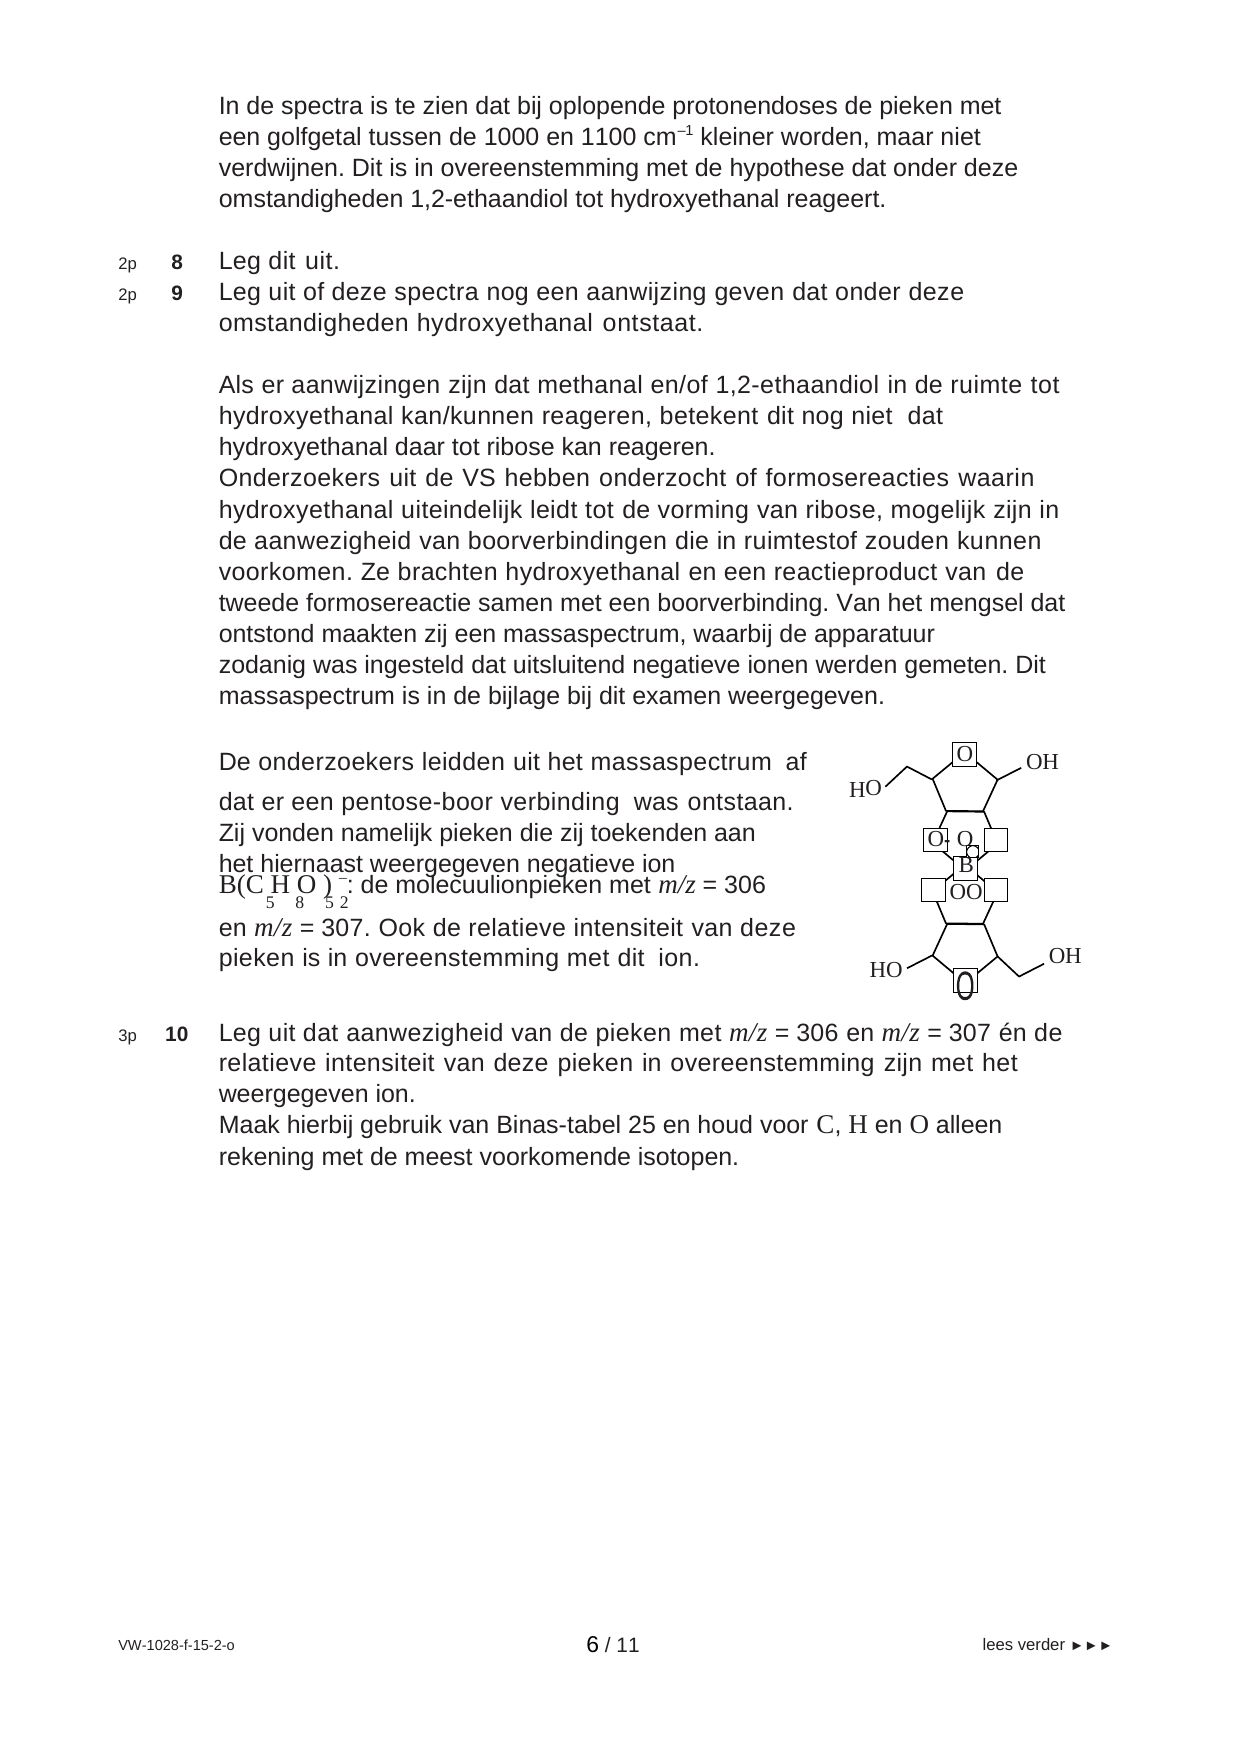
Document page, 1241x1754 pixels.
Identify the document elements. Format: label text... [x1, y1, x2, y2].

text verdwijnen. Dit is in overeenstemming met de hypothese dat onder deze omstandigheden 1,2-ethaandiol tot hydroxyethanal reageert. [218, 153, 1136, 213]
picture [954, 857, 977, 880]
picture [985, 829, 1007, 851]
text 2p 8 Leg dit uit. [118, 246, 1136, 274]
text Maak hierbij gebruik van Binas-tabel 25 en houd voor C, H en O alleen rekening met de meest voorkomende isotopen. [218, 1108, 1020, 1170]
picture [924, 829, 947, 851]
text dat er een pentose-boor verbinding was ontstaan. H [218, 776, 1136, 816]
text zodanig was ingesteld dat uitsluitend negatieve ionen werden gemeten. Dit massaspectrum is in de bijlage bij dit examen weergegeven. [218, 650, 1136, 709]
picture [954, 969, 977, 992]
text In de spectra is te zien dat bij oplopende protonendoses de pieken met een golfgetal tussen de 1000 en 1100 cm–1 kleiner worden, maar niet [218, 91, 1020, 151]
text en m/z = 307. Ook de relatieve intensiteit van deze pieken is in overeenstemming met dit ion. [218, 911, 870, 972]
text B(C H O ) –: de molecuulionpieken met m/z = 306 [328, 881, 530, 896]
text 3p 10 Leg uit dat aanwezigheid van de pieken met m/z = 306 en m/z = 307 én de relatieve intensiteit van deze pieken in overeenstemming zijn met het [118, 1016, 1083, 1077]
text 2p 9 Leg uit of deze spectra nog een aanwijzing geven dat onder deze omstandigheden hydroxyethanal ontstaat. [118, 277, 975, 337]
picture [963, 865, 970, 871]
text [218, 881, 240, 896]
text Onderzoekers uit de VS hebben onderzocht of formosereacties waarin [218, 463, 1136, 492]
text hydroxyethanal uiteindelijk leidt tot de vorming van ribose, mogelijk zijn in de aanwezigheid van boorverbindingen die in ruimtestof zouden kunnen voorkomen. Ze brachten hydroxyethanal en een reactieproduct van de [218, 494, 1083, 585]
picture [960, 975, 971, 992]
text 5 8 5 2 [266, 896, 1136, 911]
text De onderzoekers leidden uit het massaspectrum af [218, 754, 1136, 774]
text Zij vonden namelijk pieken die zij toekenden aan het hiernaast weergegeven negatieve ion [218, 818, 788, 878]
picture [953, 743, 976, 754]
text Als er aanwijzingen zijn dat methanal en/of 1,2-ethaandiol in de ruimte tot hydroxyethanal kan/kunnen reageren, betekent dit nog niet dat [218, 370, 1136, 430]
text weergegeven ion. [218, 1079, 1136, 1108]
text B(C H O ) –: de molecuulionpieken met m/z = 306 [532, 881, 1136, 896]
picture [967, 846, 978, 857]
text tweede formosereactie samen met een boorverbinding. Van het mengsel dat ontstond maakten zij een massaspectrum, waarbij de apparatuur [218, 588, 1068, 647]
text hydroxyethanal daar tot ribose kan reageren. [218, 432, 1136, 461]
